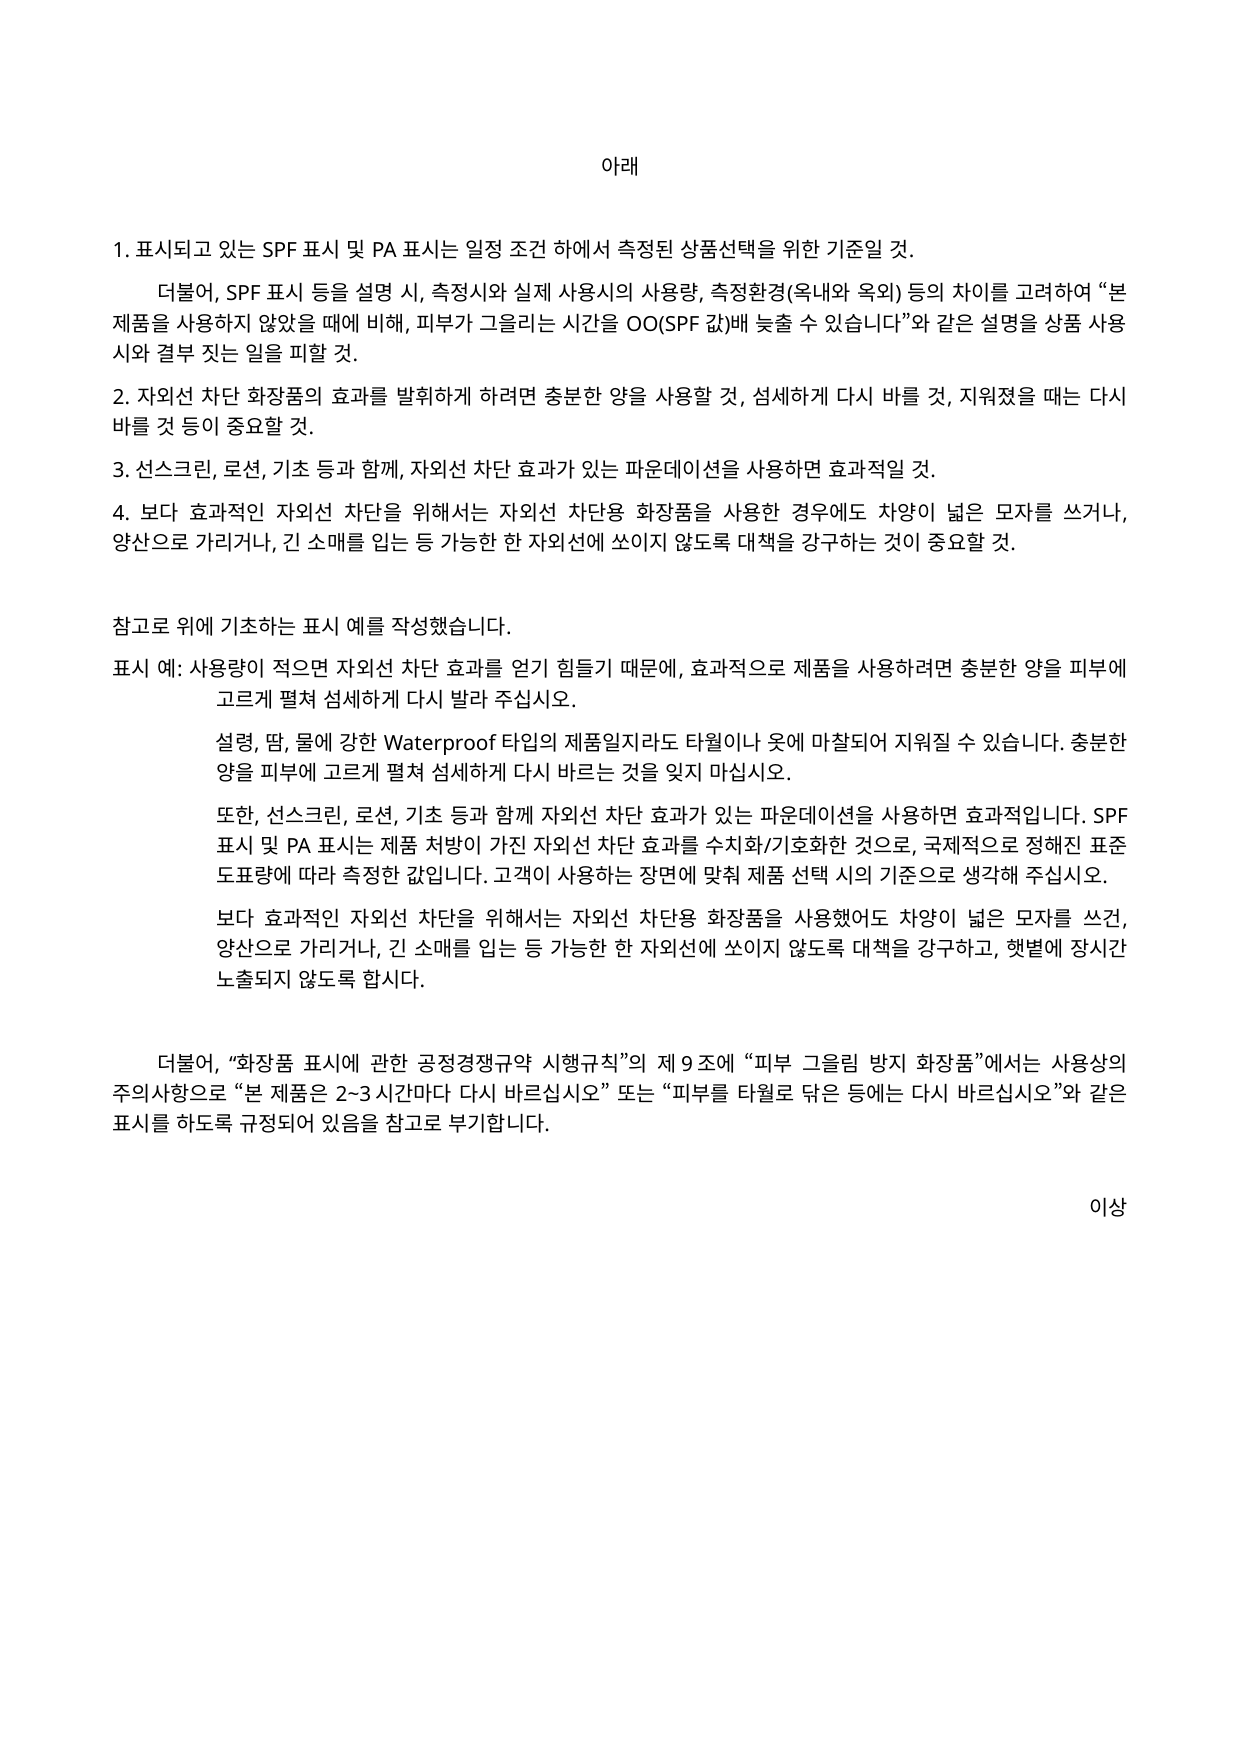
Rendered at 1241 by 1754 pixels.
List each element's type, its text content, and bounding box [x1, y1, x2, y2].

text 4. 보다 효과적인 자외선 차단을 위해서는 자외선 차단용 화장품을 사용한 경우에도 차양이 넓은 모자를 쓰거나, 양산으로 가리거나, 긴 소매를 입는 등 가능한 한 자외선에 쏘이지 않도록 대책을 강구하는 것이 중요할 것. [112, 496, 1128, 556]
text 더불어, SPF 표시 등을 설명 시, 측정시와 실제 사용시의 사용량, 측정환경(옥내와 옥외) 등의 차이를 고려하여 “본 제품을 사용하지 않았을 때에 비해, 피부가 그을리는 시간을 OO(SPF 값)배 늦출 수 있습니다”와 같은 설명을 상품 사용 시와 결부 짓는 일을 피할 것. [112, 276, 1128, 367]
text 또한, 선스크린, 로션, 기초 등과 함께 자외선 차단 효과가 있는 파운데이션을 사용하면 효과적입니다. SPF 표시 및 PA 표시는 제품 처방이 가진 자외선 차단 효과를 수치화/기호화한 것으로, 국제적으로 정해진 표준 도표량에 따라 측정한 값입니다. 고객이 사용하는 장면에 맞춰 제품 선택 시의 기준으로 생각해 주십시오. [216, 799, 1128, 890]
text 2. 자외선 차단 화장품의 효과를 발휘하게 하려면 충분한 양을 사용할 것, 섬세하게 다시 바를 것, 지워졌을 때는 다시 바를 것 등이 중요할 것. [112, 380, 1128, 441]
text 설령, 땀, 물에 강한 Waterproof 타입의 제품일지라도 타월이나 옷에 마찰되어 지워질 수 있습니다. 충분한 양을 피부에 고르게 펼쳐 섬세하게 다시 바르는 것을 잊지 마십시오. [216, 726, 1128, 786]
text 더불어, “화장품 표시에 관한 공정경쟁규약 시행규칙”의 제9조에 “피부 그을림 방지 화장품”에서는 사용상의 주의사항으로 “본 제품은 2~3시간마다 다시 바르십시오” 또는 “피부를 타월로 닦은 등에는 다시 바르십시오”와 같은 표시를 하도록 규정되어 있음을 참고로 부기합니다. [112, 1047, 1128, 1138]
text 아래 [112, 150, 1128, 180]
text 이상 [112, 1191, 1128, 1221]
text 표시 예: 사용량이 적으면 자외선 차단 효과를 얻기 힘들기 때문에, 효과적으로 제품을 사용하려면 충분한 양을 피부에 고르게 펼쳐 섬세하게 다시 발라 주십시오. [112, 653, 1128, 713]
text 1. 표시되고 있는 SPF 표시 및 PA 표시는 일정 조건 하에서 측정된 상품선택을 위한 기준일 것. [112, 234, 1128, 264]
text 3. 선스크린, 로션, 기초 등과 함께, 자외선 차단 효과가 있는 파운데이션을 사용하면 효과적일 것. [112, 453, 1128, 483]
text 보다 효과적인 자외선 차단을 위해서는 자외선 차단용 화장품을 사용했어도 차양이 넓은 모자를 쓰건, 양산으로 가리거나, 긴 소매를 입는 등 가능한 한 자외선에 쏘이지 않도록 대책을 강구하고, 햇볕에 장시간 노출되지 않도록 합시다. [216, 902, 1128, 993]
text 참고로 위에 기초하는 표시 예를 작성했습니다. [112, 610, 1128, 640]
